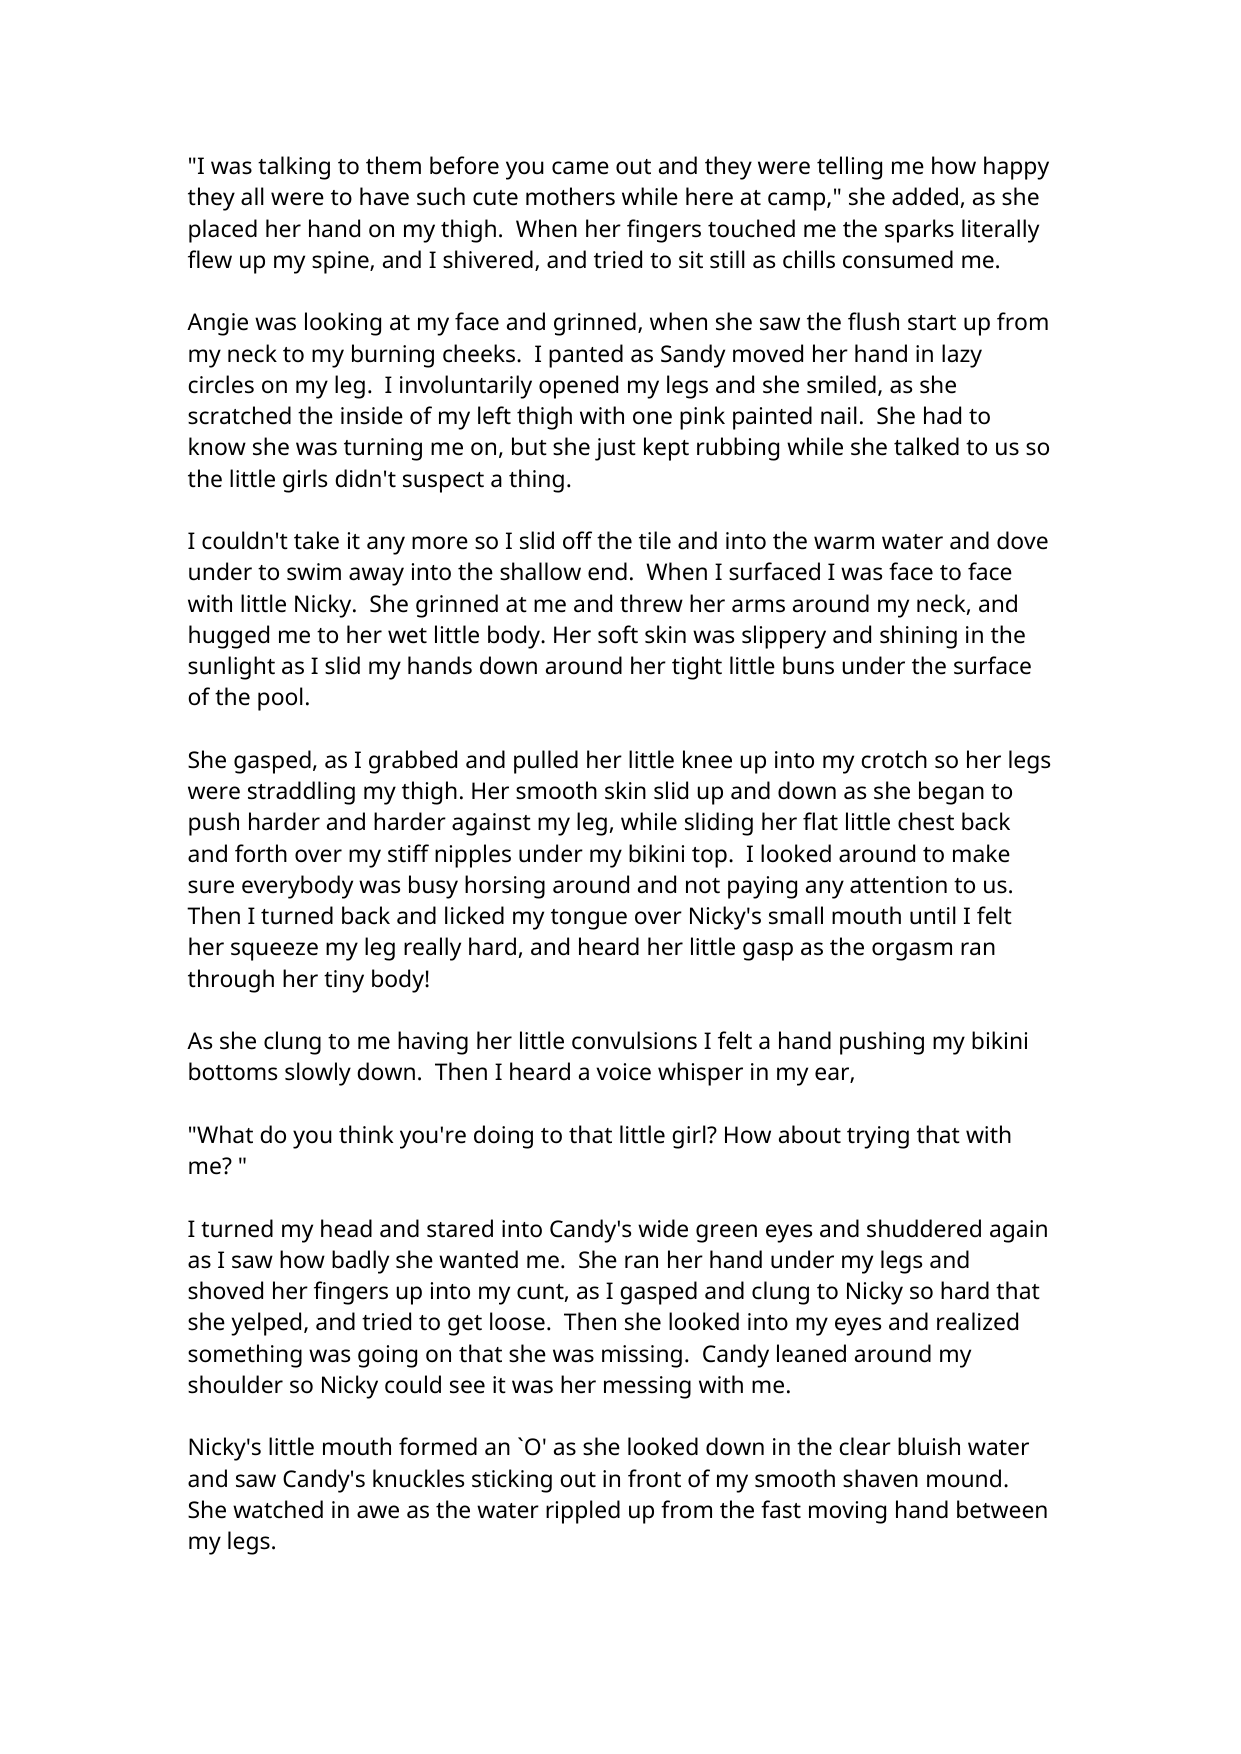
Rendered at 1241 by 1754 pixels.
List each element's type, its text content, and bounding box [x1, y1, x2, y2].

text I couldn't take it any more so I slid off the tile and into the warm water and dove under to swim away into the shallow end. When I surfaced I was face to face with little Nicky. She grinned at me and threw her arms around my neck, and hugged me to her wet little body. Her soft skin was slippery and shining in the sunlight as I slid my hands down around her tight little buns under the surface of the pool. [187, 525, 1053, 712]
text I turned my head and stared into Candy's wide green eyes and shuddered again as I saw how badly she wanted me. She ran her hand under my legs and shoved her fingers up into my cunt, as I gasped and clung to Nicky so hard that she yelped, and tried to get loose. Then she looked into my eyes and realized something was going on that she was missing. Candy leaned around my shoulder so Nicky could see it was her messing with me. [187, 1212, 1053, 1400]
text "I was talking to them before you came out and they were telling me how happy they all were to have such cute mothers while here at camp," she added, as she placed her hand on my thigh. When her fingers touched me the sparks literally flew up my spine, and I shivered, and tried to sit still as chills consumed me. [187, 150, 1053, 275]
text Nicky's little mouth formed an `O' as she looked down in the clear bluish water and saw Candy's knuckles sticking out in front of my smooth shaven mound. She watched in awe as the water rippled up from the fast moving hand between my legs. [187, 1431, 1053, 1556]
text She gasped, as I grabbed and pulled her little knee up into my crotch so her legs were straddling my thigh. Her smooth skin slid up and down as she began to push harder and harder against my leg, while sliding her flat little chest back and forth over my stiff nipples under my bikini top. I looked around to make sure everybody was busy horsing around and not paying any attention to us. Then I turned back and licked my tongue over Nicky's small mouth until I felt her squeeze my leg really hard, and heard her little gasp as the orgasm ran through her tiny body! [187, 744, 1053, 994]
text Angie was looking at my face and grinned, when she saw the flush start up from my neck to my burning cheeks. I panted as Sandy moved her hand in lazy circles on my leg. I involuntarily opened my legs and she smiled, as she scratched the inside of my left thigh with one pink painted nail. She had to know she was turning me on, but she just kept rubbing while she talked to us so the little girls didn't suspect a thing. [187, 306, 1053, 494]
text "What do you think you're doing to that little girl? How about trying that with me? " [187, 1119, 1053, 1181]
text As she clung to me having her little convulsions I felt a hand pushing my bikini bottoms slowly down. Then I heard a voice whisper in my ear, [187, 1025, 1053, 1087]
